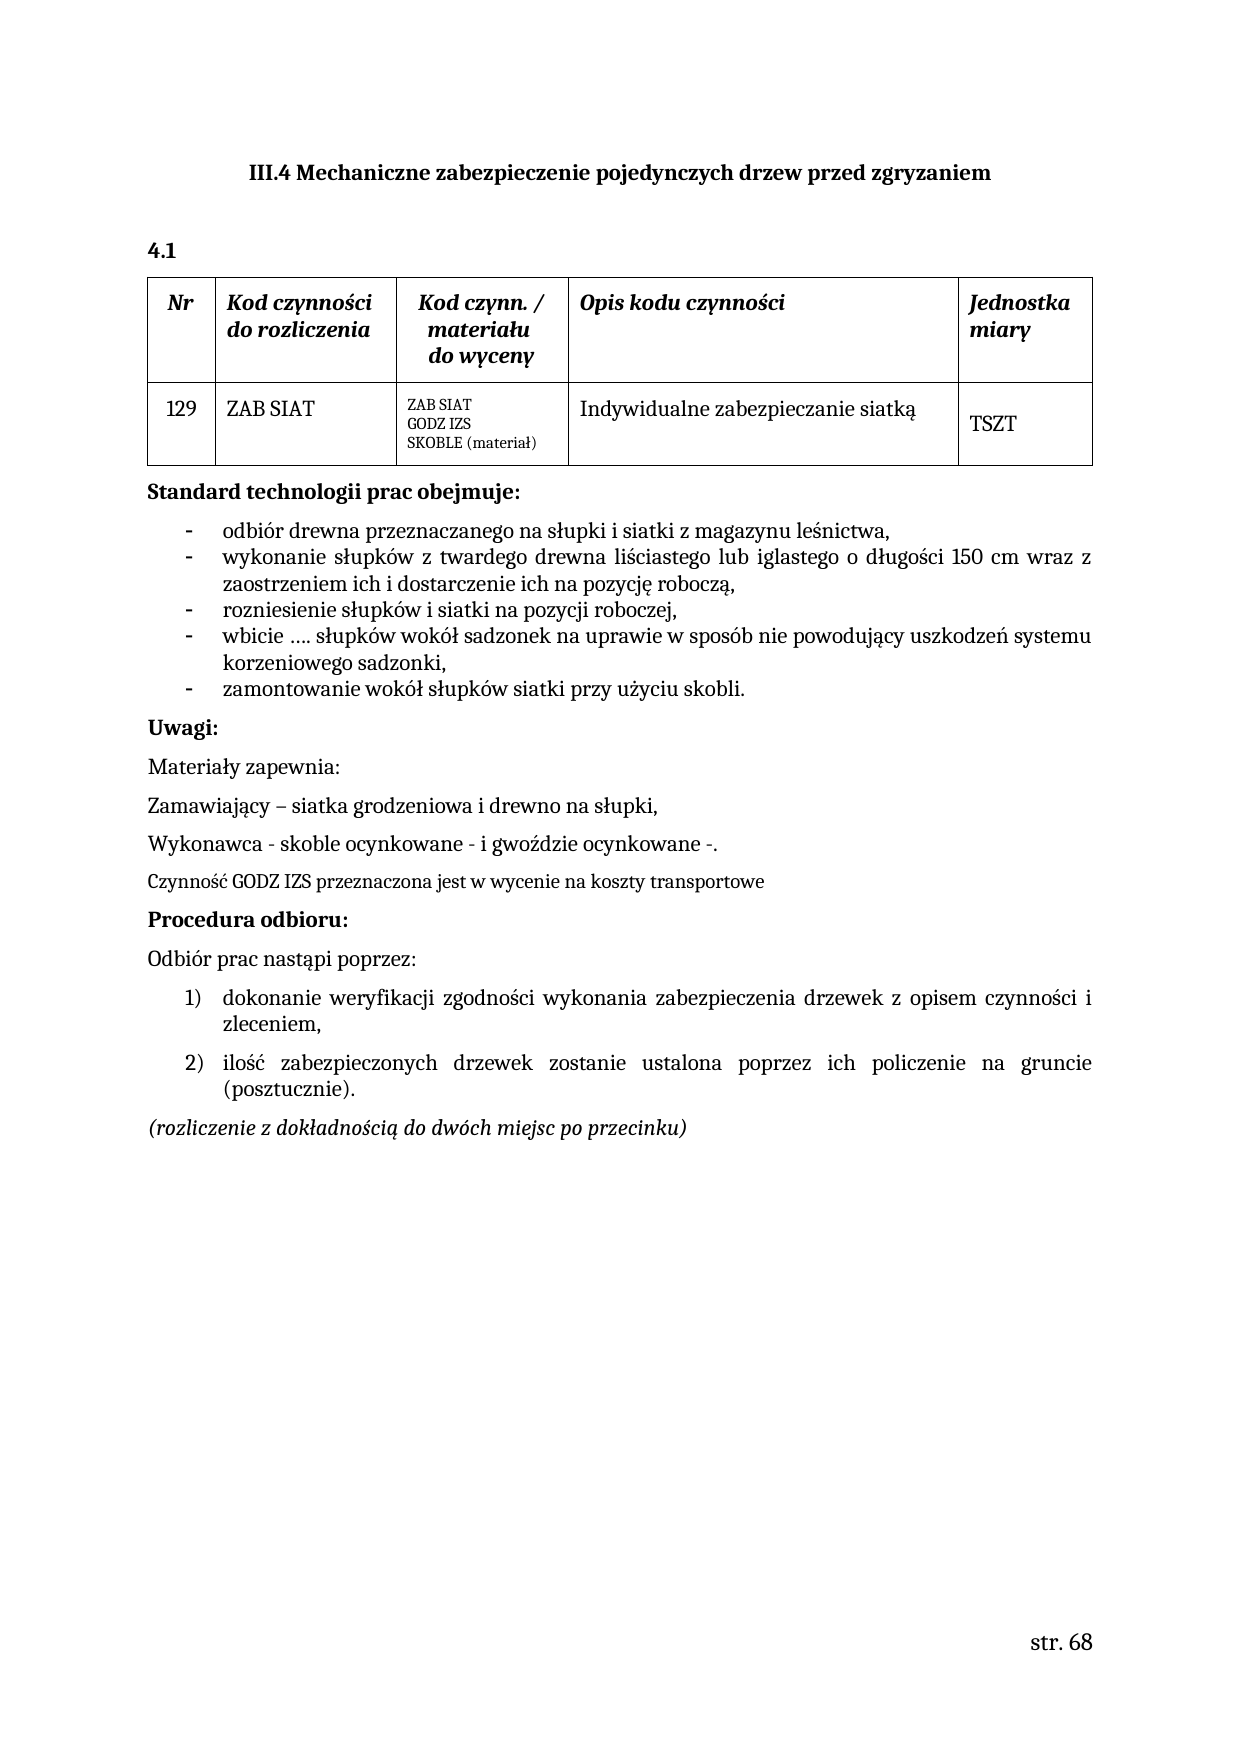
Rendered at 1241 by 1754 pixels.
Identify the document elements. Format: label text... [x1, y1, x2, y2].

list zamontowanie wokół słupków siatki przy użyciu skobli. [185, 676, 1093, 702]
list ilość zabezpieczonych drzewek zostanie ustalona poprzez ich policzenie na gruncie (posztucznie). [185, 1049, 1093, 1102]
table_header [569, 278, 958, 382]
text III.4 Mechaniczne zabezpieczenie pojedynczych drzew przed zgryzaniem [148, 160, 1093, 186]
text Materiały zapewnia: [148, 753, 1093, 780]
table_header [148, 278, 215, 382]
text Procedura odbioru: [148, 907, 1093, 933]
text (rozliczenie z dokładnością do dwóch miejsc po przecinku) [148, 1115, 1093, 1141]
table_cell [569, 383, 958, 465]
list odbiór drewna przeznaczanego na słupki i siatki z magazynu leśnictwa, [185, 518, 1093, 544]
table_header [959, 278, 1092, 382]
list dokonanie weryfikacji zgodności wykonania zabezpieczenia drzewek z opisem czynności i zleceniem, [185, 984, 1093, 1037]
text Standard technologii prac obejmuje: [148, 479, 1093, 505]
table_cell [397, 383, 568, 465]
list wykonanie słupków z twardego drewna liściastego lub iglastego o długości 150 cm wraz z zaostrzeniem ich i dostarczenie ich na pozycję roboczą, [185, 544, 1093, 597]
text Odbiór prac nastąpi poprzez: [148, 945, 1093, 972]
list rozniesienie słupków i siatki na pozycji roboczej, [185, 597, 1093, 623]
text Wykonawca - skoble ocynkowane - i gwoździe ocynkowane -. [148, 831, 1093, 858]
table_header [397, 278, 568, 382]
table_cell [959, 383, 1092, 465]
list wbicie …. słupków wokół sadzonek na uprawie w sposób nie powodujący uszkodzeń systemu korzeniowego sadzonki, [185, 623, 1093, 676]
text Czynność GODZ IZS przeznaczona jest w wycenie na koszty transportowe [148, 870, 1093, 894]
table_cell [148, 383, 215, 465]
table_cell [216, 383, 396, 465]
text Zamawiający – siatka grodzeniowa i drewno na słupki, [148, 792, 1093, 819]
text 4.1 [148, 238, 1093, 264]
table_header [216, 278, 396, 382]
text Uwagi: [148, 715, 1093, 741]
